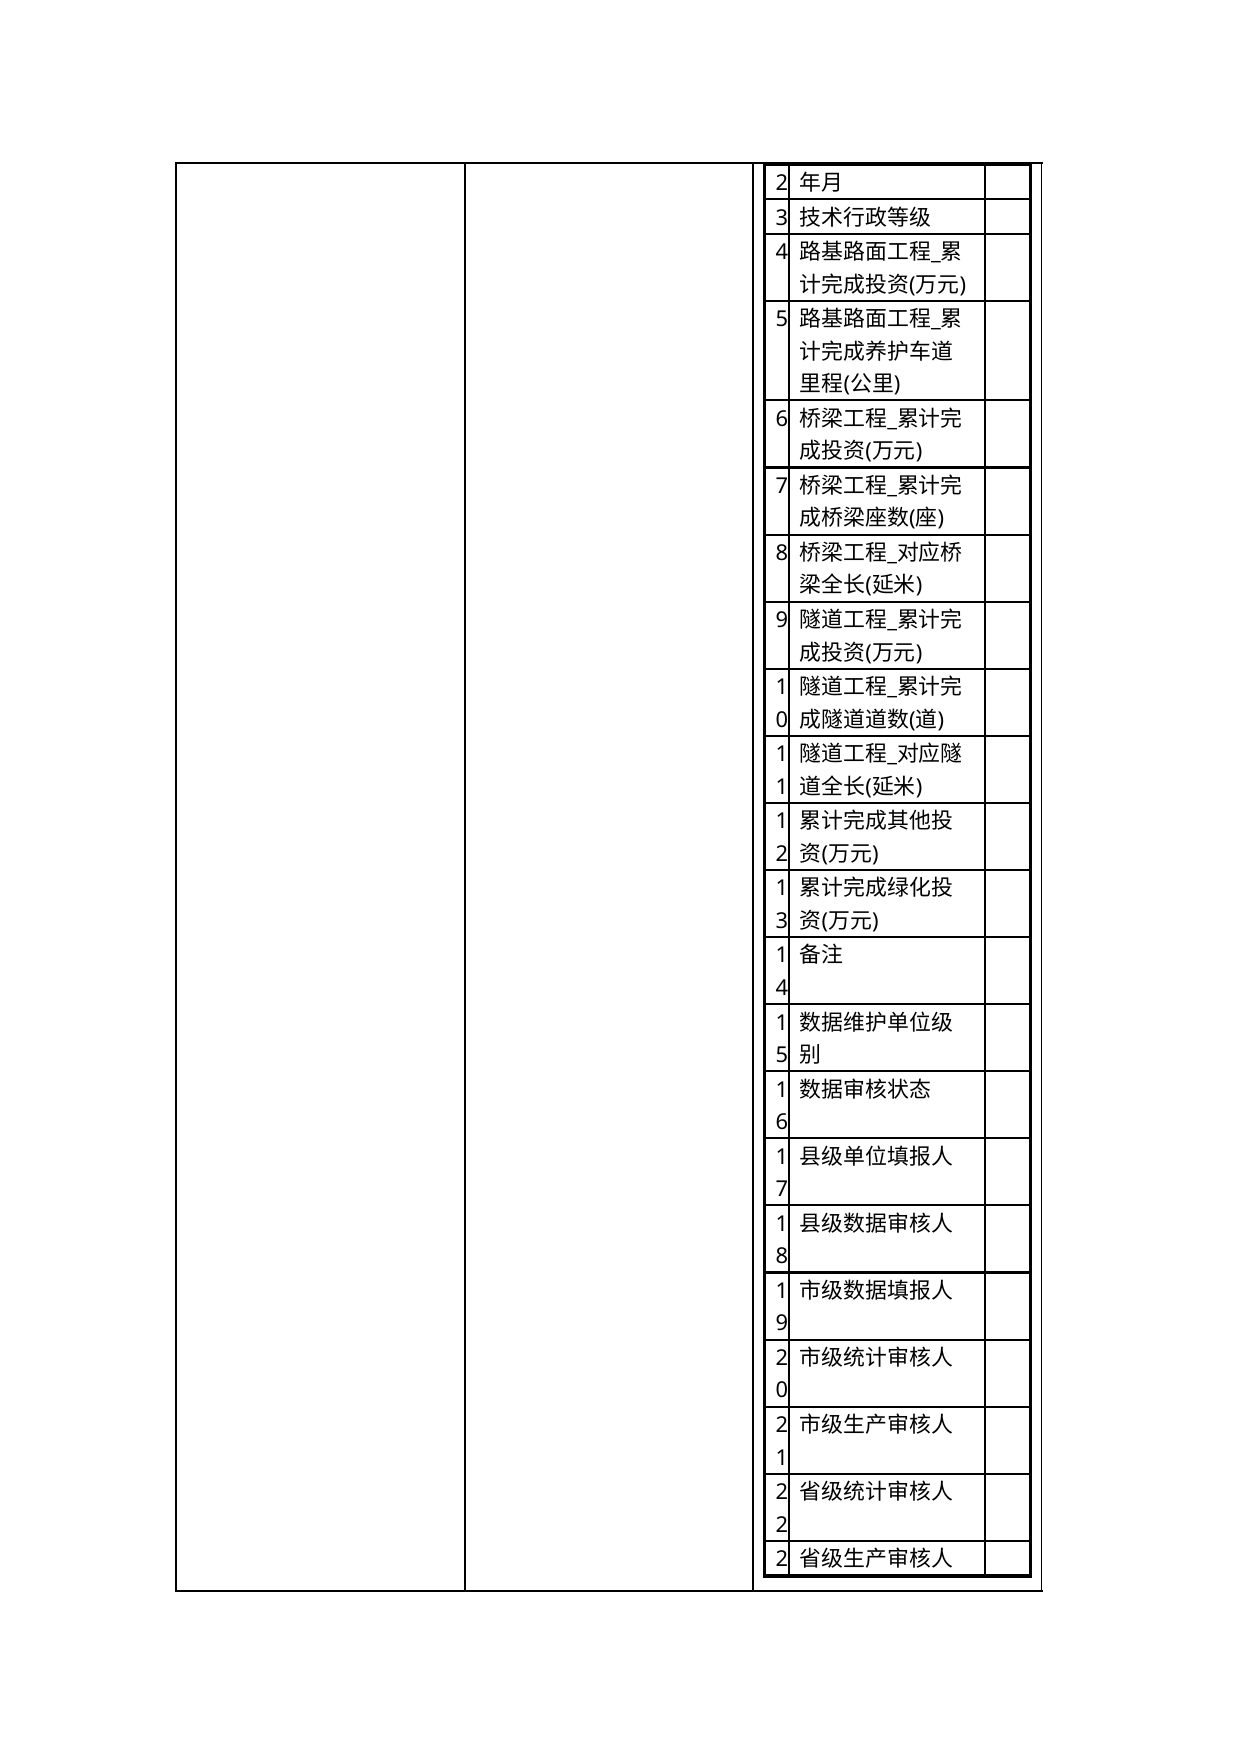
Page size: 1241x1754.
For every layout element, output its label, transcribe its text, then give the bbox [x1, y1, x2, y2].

table_cell [466, 164, 752, 1590]
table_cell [754, 164, 1041, 1590]
table_cell 1 [177, 164, 464, 1590]
